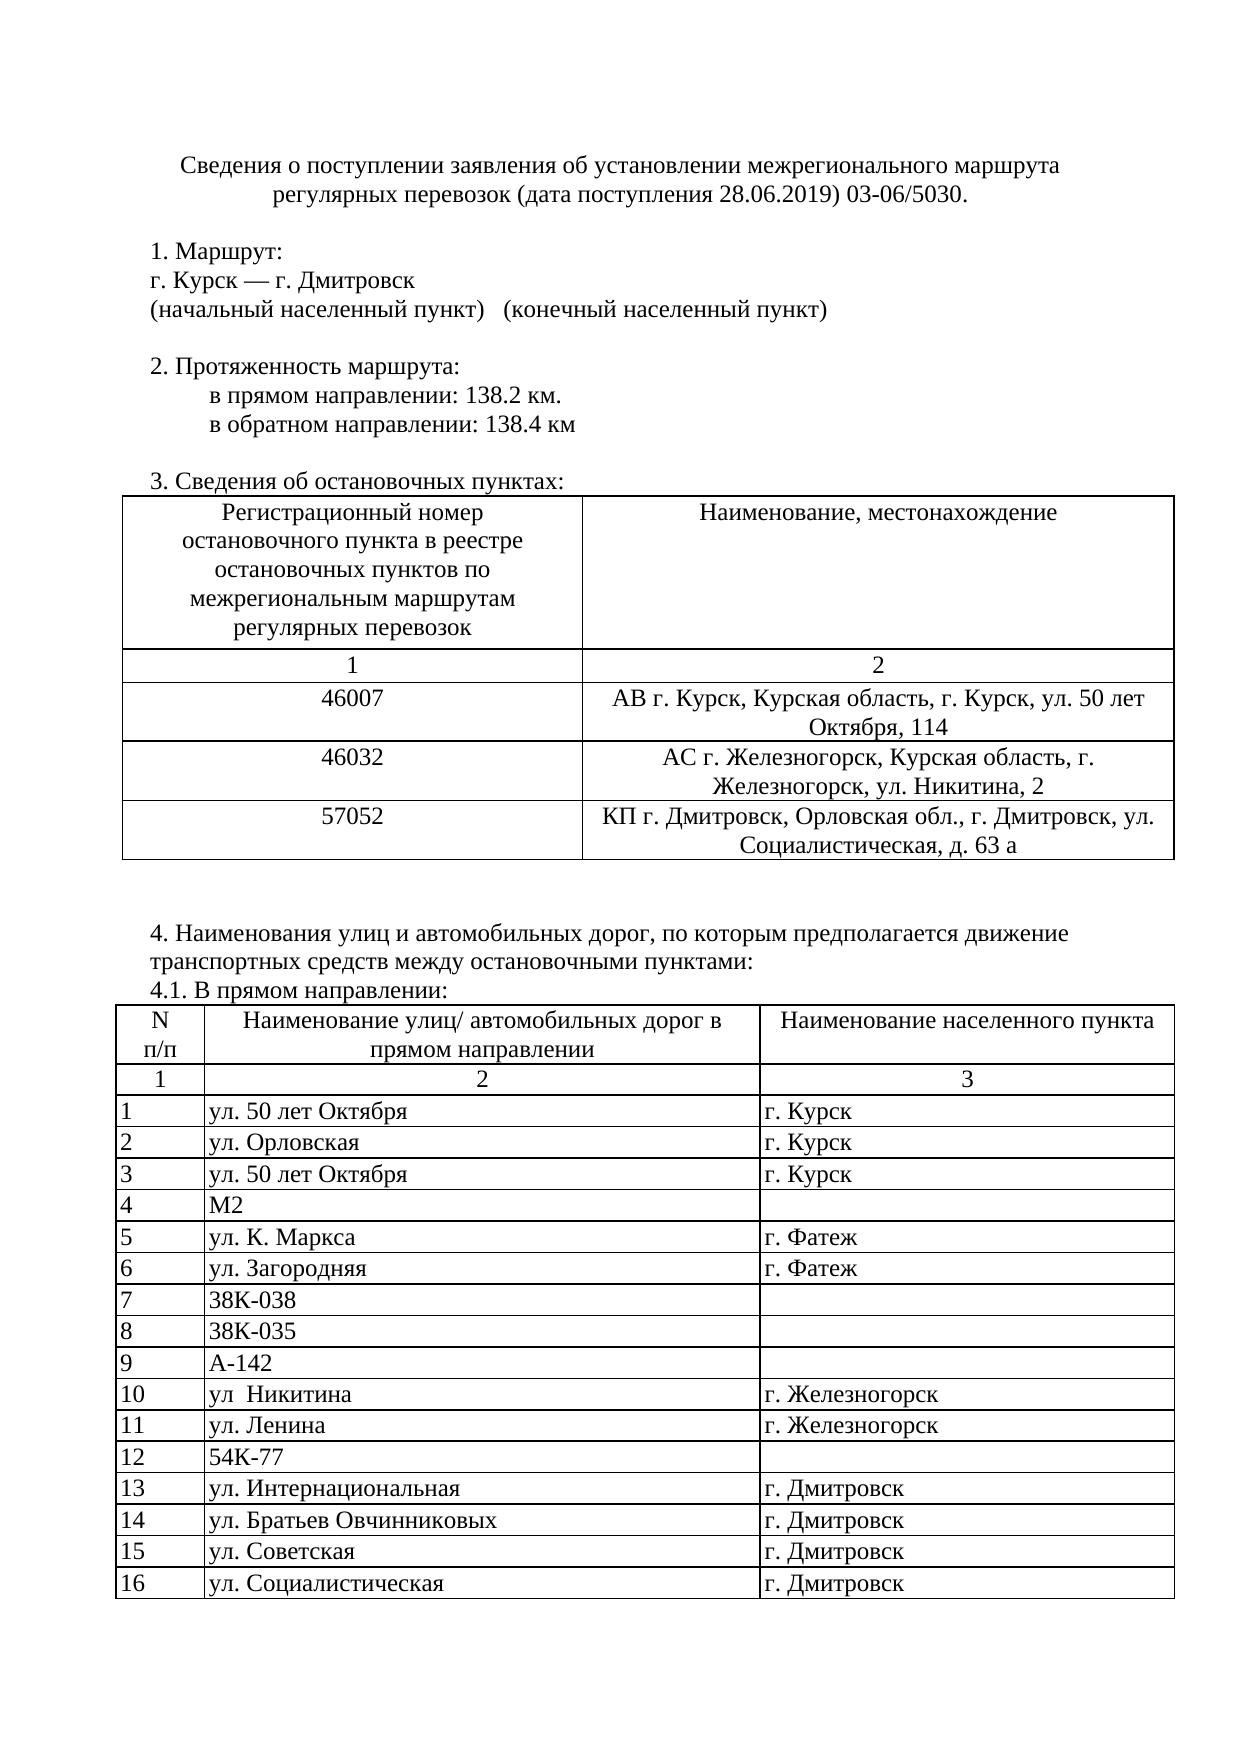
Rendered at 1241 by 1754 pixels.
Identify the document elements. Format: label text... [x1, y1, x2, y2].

table_cell г. Железногорск [761, 1379, 1174, 1409]
table_header Наименование населенного пункта [761, 1006, 1174, 1063]
table_cell [761, 1348, 1174, 1377]
table_cell 9 [117, 1348, 204, 1377]
table_cell г. Фатеж [761, 1222, 1174, 1252]
table_cell 7 [117, 1285, 204, 1314]
table_cell АС г. Железногорск, Курская область, г. Железногорск, ул. Никитина, 2 [583, 742, 1173, 799]
table_cell 16 [117, 1568, 204, 1598]
text (начальный населенный пункт) (конечный населенный пункт) [150, 294, 1090, 322]
table_cell [761, 1316, 1174, 1346]
table_cell ул. Ленина [205, 1411, 759, 1440]
table_cell [761, 1285, 1174, 1314]
table_cell 13 [117, 1473, 204, 1503]
table_cell г. Фатеж [761, 1253, 1174, 1283]
text 3. Сведения об остановочных пунктах: [150, 466, 1090, 495]
table_cell г. Железногорск [761, 1411, 1174, 1440]
text 4. Наименования улиц и автомобильных дорог, по которым предполагается движение транспортных средств между остановочными пунктами: [150, 918, 1090, 975]
table_cell ул. Братьев Овчинниковых [205, 1505, 759, 1535]
table_cell АВ г. Курск, Курская область, г. Курск, ул. 50 лет Октября, 114 [583, 683, 1173, 740]
table_header Регистрационный номер остановочного пункта в реестре остановочных пунктов по межрегиональным маршрутам регулярных перевозок [123, 497, 582, 648]
table_cell ул. 50 лет Октября [205, 1096, 759, 1126]
table_cell 46007 [123, 683, 582, 740]
table_cell г. Курск [761, 1096, 1174, 1126]
table_cell 1 [123, 650, 582, 681]
table_cell 15 [117, 1536, 204, 1566]
text 1. Маршрут: [150, 236, 1090, 265]
table_cell 10 [117, 1379, 204, 1409]
table_header Наименование улиц/ автомобильных дорог в прямом направлении [205, 1006, 759, 1063]
table_cell 1 [117, 1065, 204, 1094]
table_cell ул. Орловская [205, 1127, 759, 1157]
table_cell ул. Советская [205, 1536, 759, 1566]
text в прямом направлении: 138.2 км. [150, 380, 1090, 409]
text 2. Протяженность маршрута: [150, 351, 1090, 380]
table_cell 3 [117, 1159, 204, 1189]
table_cell ул. Интернациональная [205, 1473, 759, 1503]
text 4.1. В прямом направлении: [150, 975, 1090, 1004]
table_cell 57052 [123, 801, 582, 858]
table_cell ул. Социалистическая [205, 1568, 759, 1598]
table_cell 6 [117, 1253, 204, 1283]
table_cell 3 [761, 1065, 1174, 1094]
table_cell г. Дмитровск [761, 1505, 1174, 1535]
table_cell г. Дмитровск [761, 1536, 1174, 1566]
table_header N п/п [117, 1006, 204, 1063]
table_cell [761, 1442, 1174, 1472]
table_cell 12 [117, 1442, 204, 1472]
table_cell А-142 [205, 1348, 759, 1377]
table_cell 8 [117, 1316, 204, 1346]
table_cell ул. 50 лет Октября [205, 1159, 759, 1189]
table_cell ул Никитина [205, 1379, 759, 1409]
table_cell г. Курск [761, 1159, 1174, 1189]
table_cell 1 [117, 1096, 204, 1126]
table_cell 38К-038 [205, 1285, 759, 1314]
table_cell 54К-77 [205, 1442, 759, 1472]
table_cell 2 [583, 650, 1173, 681]
table_cell 14 [117, 1505, 204, 1535]
table_cell г. Дмитровск [761, 1473, 1174, 1503]
table_cell 5 [117, 1222, 204, 1252]
table_cell КП г. Дмитровск, Орловская обл., г. Дмитровск, ул. Социалистическая, д. 63 а [583, 801, 1173, 858]
table_cell 2 [205, 1065, 759, 1094]
table_cell 11 [117, 1411, 204, 1440]
text г. Курск — г. Дмитровск [150, 265, 1090, 294]
table_cell 38К-035 [205, 1316, 759, 1346]
table_cell М2 [205, 1190, 759, 1220]
table_cell [761, 1190, 1174, 1220]
table_cell ул. К. Маркса [205, 1222, 759, 1252]
table_cell 2 [117, 1127, 204, 1157]
text в обратном направлении: 138.4 км [150, 409, 1090, 437]
table_cell ул. Загородняя [205, 1253, 759, 1283]
text Сведения о поступлении заявления об установлении межрегионального маршрута регулярных перевозок (дата поступления 28.06.2019) 03-06/5030. [150, 150, 1090, 207]
table_header Наименование, местонахождение [583, 497, 1173, 648]
table_cell 4 [117, 1190, 204, 1220]
table_cell г. Дмитровск [761, 1568, 1174, 1598]
table_cell 46032 [123, 742, 582, 799]
table_cell г. Курск [761, 1127, 1174, 1157]
